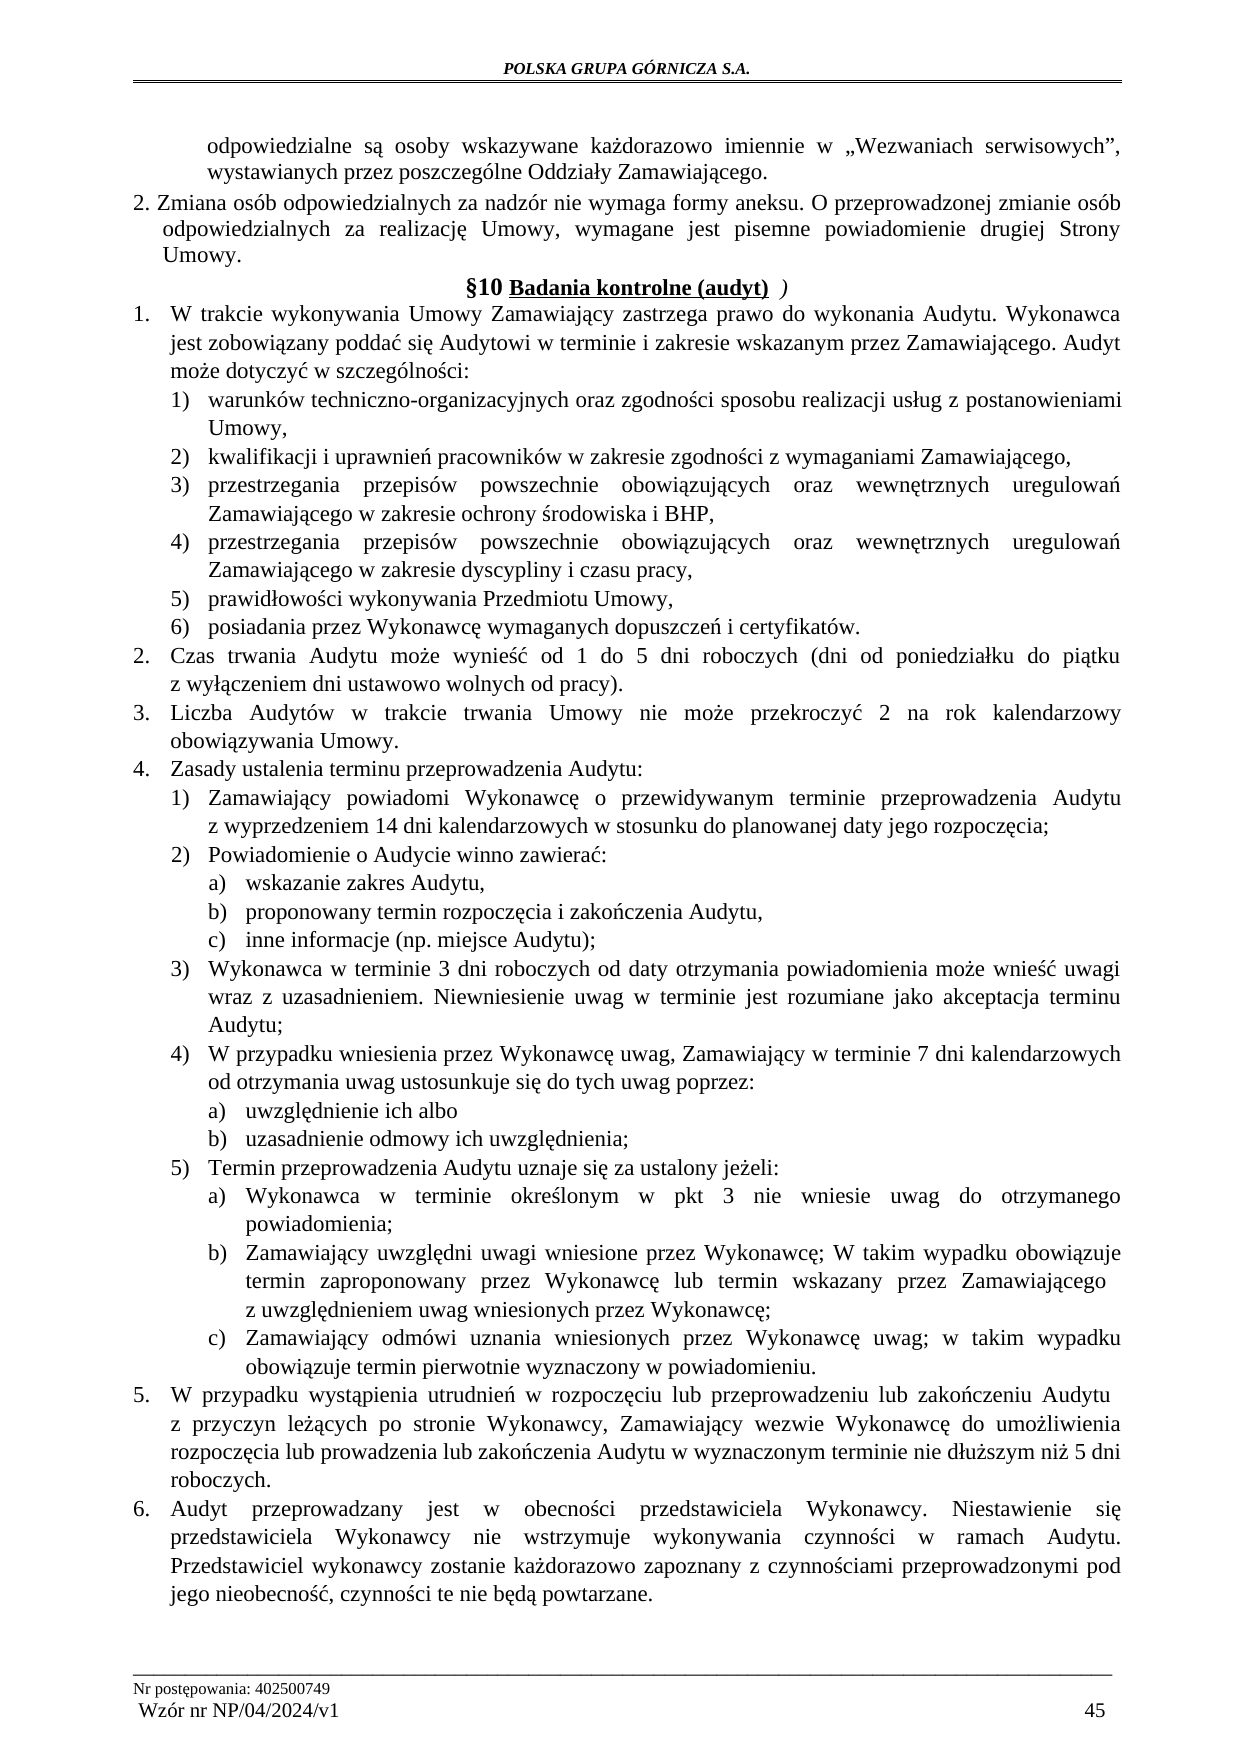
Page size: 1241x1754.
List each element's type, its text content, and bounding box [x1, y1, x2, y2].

list Wykonawca w terminie określonym w pkt 3 nie wniesie uwag do otrzymanego powiadomienia; [208, 1182, 1122, 1237]
list przestrzegania przepisów powszechnie obowiązujących oraz wewnętrznych uregulowań Zamawiającego w zakresie ochrony środowiska i BHP, [170, 471, 1122, 526]
list W przypadku wystąpienia utrudnień w rozpoczęciu lub przeprowadzeniu lub zakończeniu Audytu z przyczyn leżących po stronie Wykonawcy, Zamawiający wezwie Wykonawcę do umożliwienia rozpoczęcia lub prowadzenia lub zakończenia Audytu w wyznaczonym terminie nie dłuższym niż 5 dni roboczych. [133, 1381, 1122, 1493]
list uzasadnienie odmowy ich uwzględnienia; [208, 1125, 1122, 1152]
list W przypadku wniesienia przez Wykonawcę uwag, Zamawiający w terminie 7 dni kalendarzowych od otrzymania uwag ustosunkuje się do tych uwag poprzez: [170, 1040, 1122, 1095]
list warunków techniczno-organizacyjnych oraz zgodności sposobu realizacji usług z postanowieniami Umowy, [170, 386, 1122, 441]
list Termin przeprowadzenia Audytu uznaje się za ustalony jeżeli: [170, 1154, 1122, 1180]
list W trakcie wykonywania Umowy Zamawiający zastrzega prawo do wykonania Audytu. Wykonawca jest zobowiązany poddać się Audytowi w terminie i zakresie wskazanym przez Zamawiającego. Audyt może dotyczyć w szczególności: [133, 301, 1122, 384]
list wskazanie zakres Audytu, [208, 869, 1122, 896]
list Powiadomienie o Audycie winno zawierać: [171, 841, 1122, 867]
list Zamawiający uwzględni uwagi wniesione przez Wykonawcę; W takim wypadku obowiązuje termin zaproponowany przez Wykonawcę lub termin wskazany przez Zamawiającego z uwzględnieniem uwag wniesionych przez Wykonawcę; [208, 1239, 1122, 1322]
list Zamawiający odmówi uznania wniesionych przez Wykonawcę uwag; w takim wypadku obowiązuje termin pierwotnie wyznaczony w powiadomieniu. [208, 1324, 1122, 1379]
list przestrzegania przepisów powszechnie obowiązujących oraz wewnętrznych uregulowań Zamawiającego w zakresie dyscypliny i czasu pracy, [170, 528, 1122, 583]
list Wykonawca w terminie 3 dni roboczych od daty otrzymania powiadomienia może wnieść uwagi wraz z uzasadnieniem. Niewniesienie uwag w terminie jest rozumiane jako akceptacja terminu Audytu; [170, 954, 1122, 1038]
list inne informacje (np. miejsce Audytu); [208, 926, 1122, 952]
text 2. Zmiana osób odpowiedzialnych za nadzór nie wymaga formy aneksu. O przeprowadzonej zmianie osób odpowiedzialnych za realizację Umowy, wymagane jest pisemne powiadomienie drugiej Strony Umowy. [133, 188, 1122, 268]
list Audyt przeprowadzany jest w obecności przedstawiciela Wykonawcy. Niestawienie się przedstawiciela Wykonawcy nie wstrzymuje wykonywania czynności w ramach Audytu. Przedstawiciel wykonawcy zostanie każdorazowo zapoznany z czynnościami przeprowadzonymi pod jego nieobecność, czynności te nie będą powtarzane. [133, 1495, 1122, 1607]
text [207, 132, 1122, 184]
list uwzględnienie ich albo [208, 1097, 1122, 1123]
list prawidłowości wykonywania Przedmiotu Umowy, [170, 585, 1122, 611]
list posiadania przez Wykonawcę wymaganych dopuszczeń i certyfikatów. [170, 613, 1122, 640]
list Zasady ustalenia terminu przeprowadzenia Audytu: [133, 756, 1122, 782]
text §10 Badania kontrolne (audyt) ) [133, 272, 1122, 301]
list Zamawiający powiadomi Wykonawcę o przewidywanym terminie przeprowadzenia Audytu z wyprzedzeniem 14 dni kalendarzowych w stosunku do planowanej daty jego rozpoczęcia; [170, 784, 1122, 839]
list proponowany termin rozpoczęcia i zakończenia Audytu, [208, 898, 1122, 924]
list Liczba Audytów w trakcie trwania Umowy nie może przekroczyć 2 na rok kalendarzowy obowiązywania Umowy. [133, 699, 1122, 753]
list Czas trwania Audytu może wynieść od 1 do 5 dni roboczych (dni od poniedziałku do piątku z wyłączeniem dni ustawowo wolnych od pracy). [133, 642, 1122, 697]
list kwalifikacji i uprawnień pracowników w zakresie zgodności z wymaganiami Zamawiającego, [170, 443, 1122, 469]
